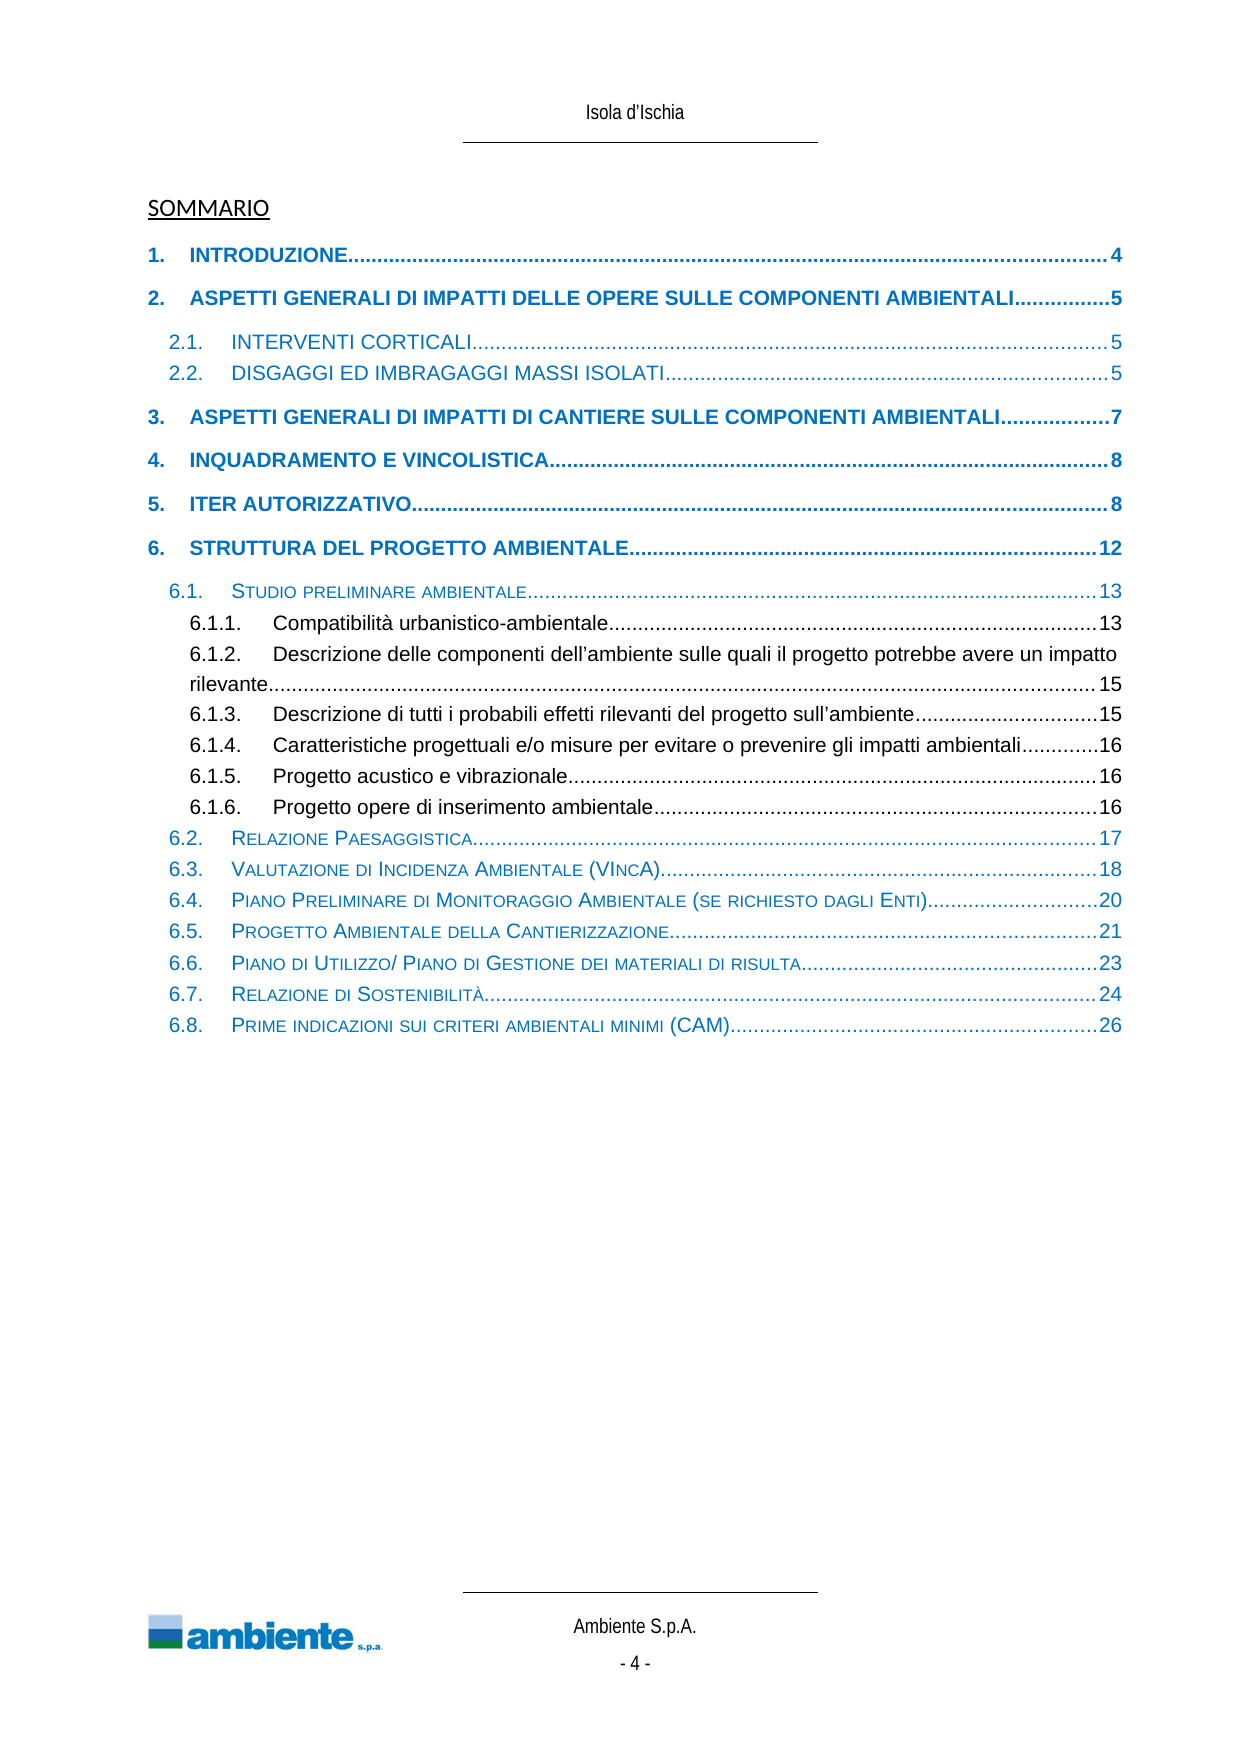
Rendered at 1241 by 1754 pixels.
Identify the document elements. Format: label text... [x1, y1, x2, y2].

text 2.2. DISGAGGI ED IMBRAGAGGI MASSI ISOLATI 5 [168, 361, 1122, 385]
text 2. ASPETTI GENERALI DI IMPATTI DELLE OPERE SULLE COMPONENTI AMBIENTALI 5 [148, 286, 1122, 310]
text 6.1.5. Progetto acustico e vibrazionale 16 [189, 764, 1122, 788]
text 6.2. Relazione Paesaggistica 17 [168, 826, 1122, 850]
text 6.1.6. Progetto opere di inserimento ambientale 16 [189, 795, 1122, 819]
text 6.4. Piano Preliminare di Monitoraggio Ambientale (se richiesto dagli Enti) 20 [168, 888, 1122, 912]
text 5. ITER AUTORIZZATIVO 8 [148, 492, 1122, 516]
text 6.1.2. Descrizione delle componenti dell’ambiente sulle quali il progetto potrebbe avere un impatto rilevante. 15 [189, 642, 1122, 695]
text 6.5. Progetto Ambientale della Cantierizzazione 21 [168, 919, 1122, 943]
text SOMMARIO [148, 192, 1122, 222]
text 1. introduzione 4 [148, 243, 1122, 267]
text 6.7. Relazione di Sostenibilità 24 [168, 982, 1122, 1006]
text 6. STRUTTURA DEL PROGETTO AMBIENTALE 12 [148, 536, 1122, 559]
text 6.1. Studio preliminare ambientale 13 [168, 579, 1122, 603]
text 6.1.4. Caratteristiche progettuali e/o misure per evitare o prevenire gli impatti ambientali 16 [189, 732, 1122, 756]
text 2.1. INTERVENTI CORTICALI 5 [168, 330, 1122, 354]
picture [147, 1613, 383, 1653]
text 3. ASPETTI GENERALI DI IMPATTI DI CANTIERE SULLE COMPONENTI AMBIENTALI 7 [148, 405, 1122, 429]
text 6.8. Prime indicazioni sui criteri ambientali minimi (CAM) 26 [168, 1013, 1122, 1037]
text 4. INQUADRAMENTO E VINCOLISTICA 8 [148, 448, 1122, 472]
text 6.1.3. Descrizione di tutti i probabili effetti rilevanti del progetto sull’ambiente 15 [189, 701, 1122, 725]
text 6.1.1. Compatibilità urbanistico-ambientale 13 [189, 610, 1122, 634]
text 6.6. Piano di Utilizzo/ Piano di Gestione dei materiali di risulta 23 [168, 951, 1122, 974]
text 6.3. Valutazione di Incidenza Ambientale (VIncA) 18 [168, 857, 1122, 881]
